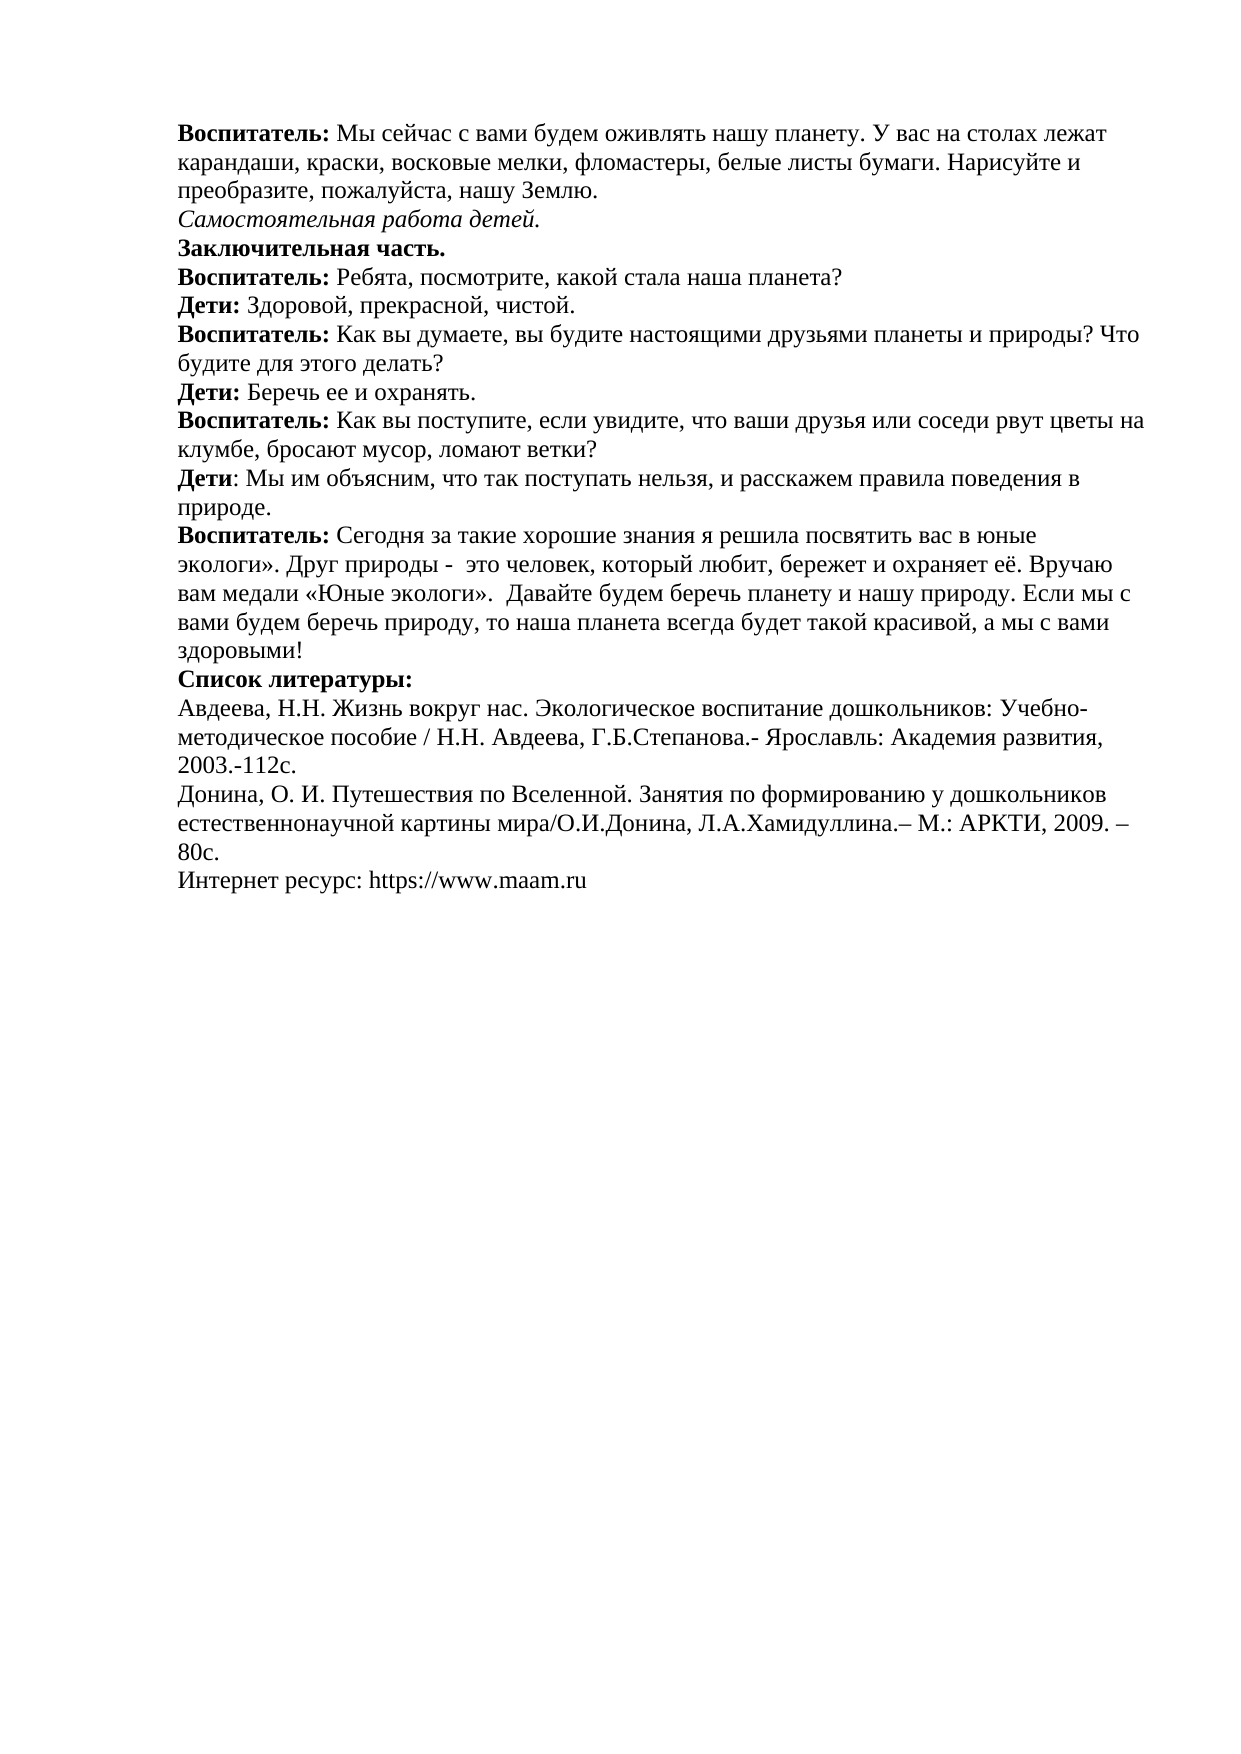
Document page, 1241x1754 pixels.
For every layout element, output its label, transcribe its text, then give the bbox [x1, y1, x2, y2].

text Воспитатель: Мы сейчас с вами будем оживлять нашу планету. У вас на столах лежат карандаши, краски, восковые мелки, фломастеры, белые листы бумаги. Нарисуйте и преобразите, пожалуйста, нашу Землю. [177, 118, 1152, 204]
text Авдеева, Н.Н. Жизнь вокруг нас. Экологическое воспитание дошкольников: Учебно-методическое пособие / Н.Н. Авдеева, Г.Б.Степанова.- Ярославль: Академия развития, 2003.-112с. [177, 693, 1152, 779]
text Дети: Здоровой, прекрасной, чистой. [177, 291, 1152, 319]
text Воспитатель: Ребята, посмотрите, какой стала наша планета? [177, 262, 1152, 291]
text Донина, О. И. Путешествия по Вселенной. Занятия по формированию у дошкольников естественнонаучной картины мира/О.И.Донина, Л.А.Хамидуллина.– М.: АРКТИ, 2009. – 80с. [177, 779, 1152, 866]
text Интернет ресурс: https://www.maam.ru [177, 866, 1152, 894]
text Заключительная часть. [177, 233, 1152, 262]
text Воспитатель: Сегодня за такие хорошие знания я решила посвятить вас в юные экологи». Друг природы - это человек, который любит, бережет и охраняет её. Вручаю вам медали «Юные экологи». Давайте будем беречь планету и нашу природу. Если мы с вами будем беречь природу, то наша планета всегда будет такой красивой, а мы с вами здоровыми! [177, 521, 1152, 664]
text Список литературы: [177, 664, 1152, 693]
text Дети: Беречь ее и охранять. [177, 377, 1152, 406]
text Самостоятельная работа детей. [177, 204, 1152, 233]
text Воспитатель: Как вы думаете, вы будите настоящими друзьями планеты и природы? Что будите для этого делать? [177, 319, 1152, 377]
text Воспитатель: Как вы поступите, если увидите, что ваши друзья или соседи рвут цветы на клумбе, бросают мусор, ломают ветки? [177, 406, 1152, 463]
text Дети: Мы им объясним, что так поступать нельзя, и расскажем правила поведения в природе. [177, 463, 1152, 521]
